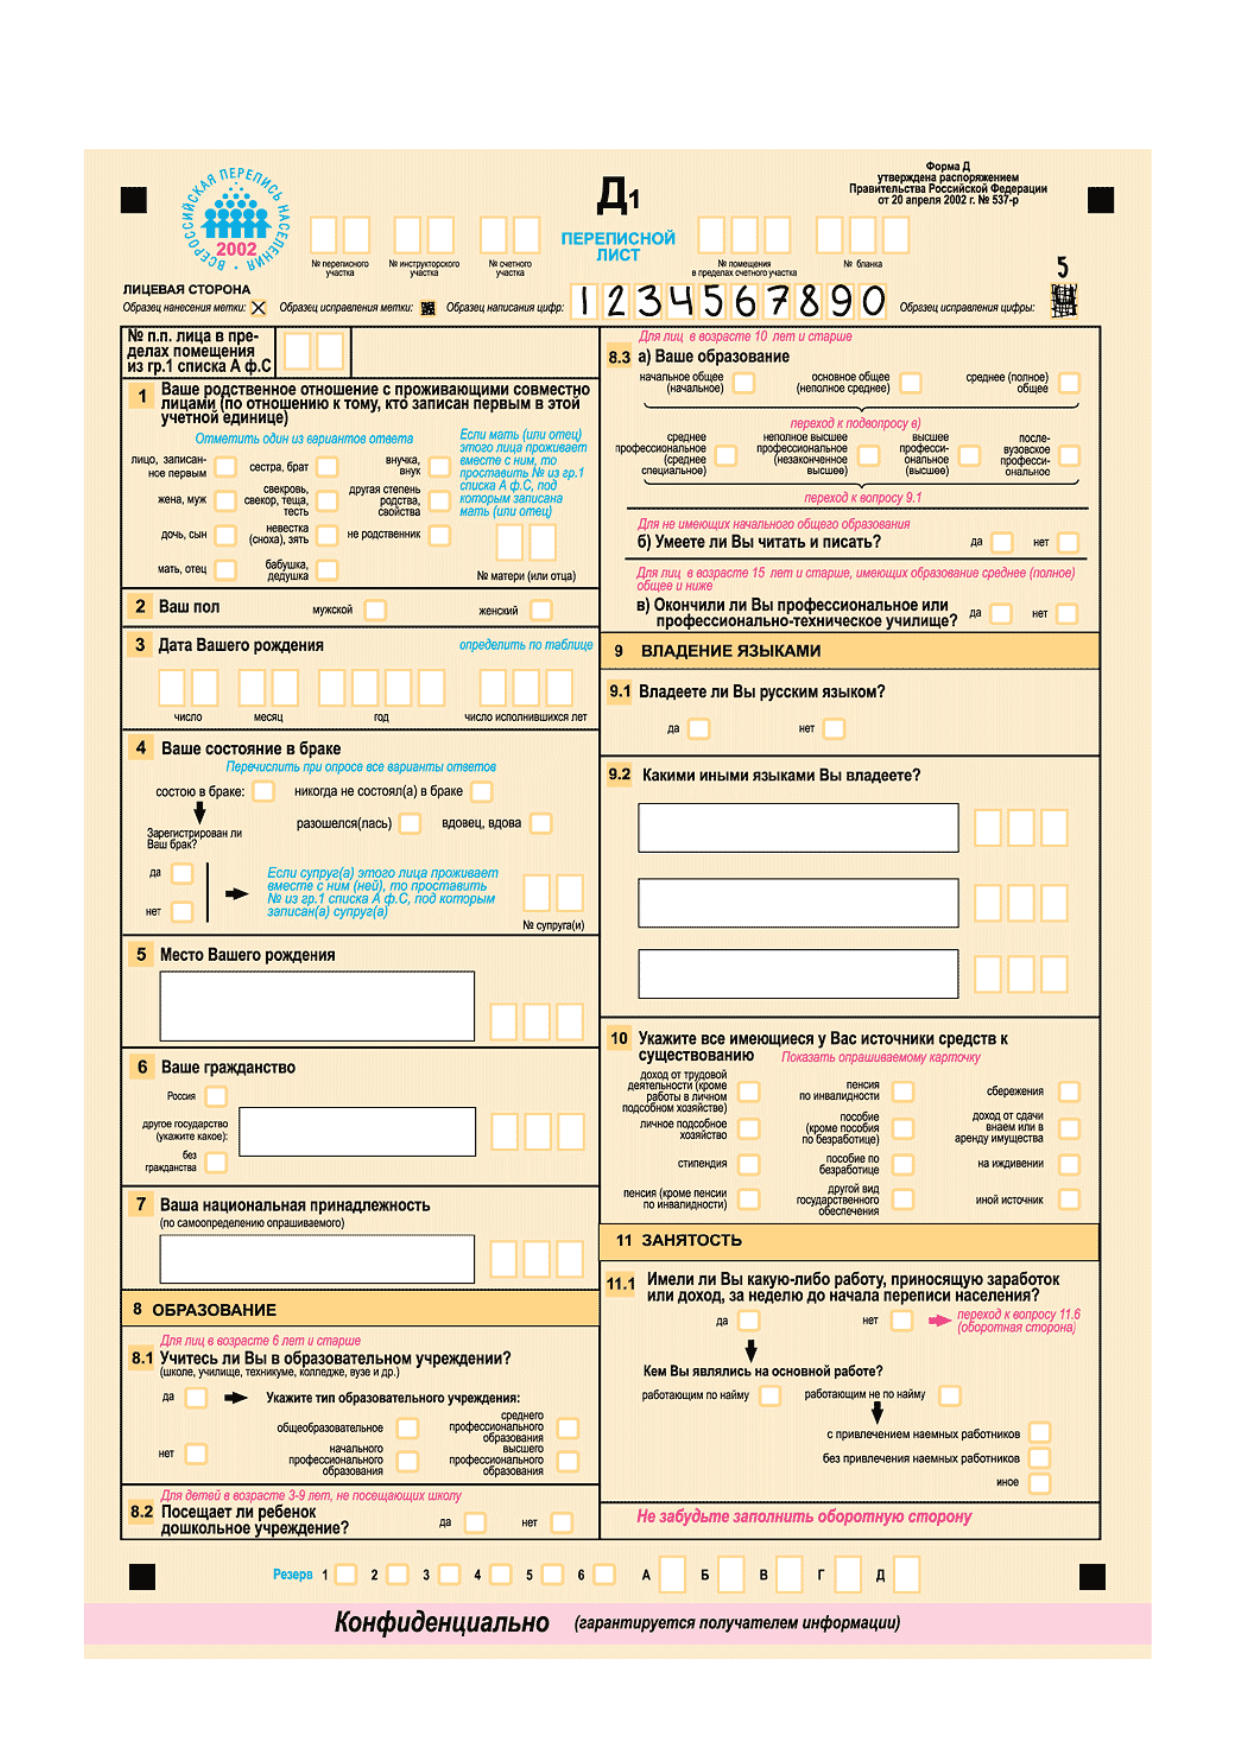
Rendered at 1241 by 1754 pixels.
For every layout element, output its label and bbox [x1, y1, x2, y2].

picture [83, 149, 1152, 1659]
